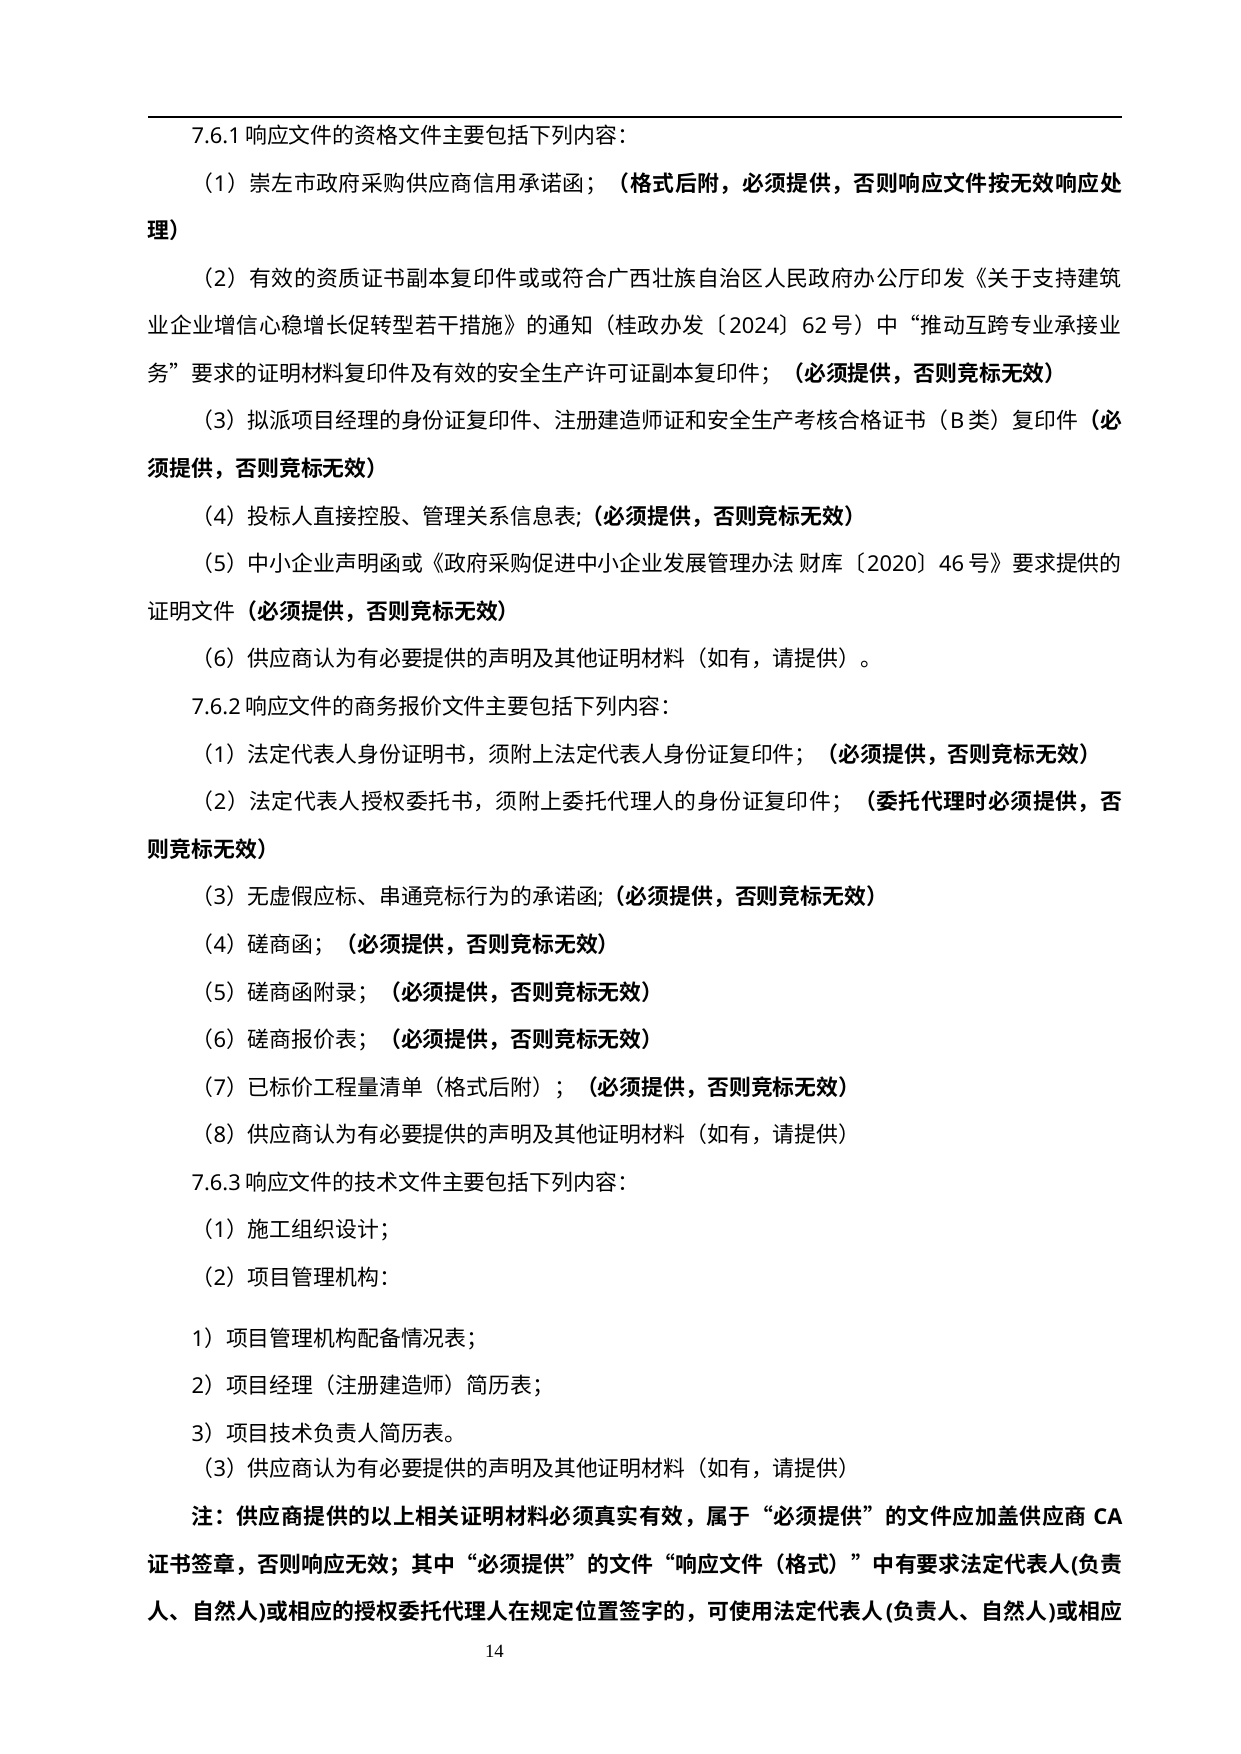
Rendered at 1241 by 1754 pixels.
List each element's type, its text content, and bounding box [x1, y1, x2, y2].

text 7.6.1响应文件的资格文件主要包括下列内容： [148, 118, 1122, 150]
text （1）施工组织设计； [148, 1212, 1122, 1244]
text （1）崇左市政府采购供应商信用承诺函；（格式后附，必须提供，否则响应文件按无效响应处理） [148, 166, 1122, 245]
list （2）法定代表人授权委托书，须附上委托代理人的身份证复印件；（委托代理时必须提供，否则竞标无效） [148, 784, 1122, 863]
text （6）供应商认为有必要提供的声明及其他证明材料（如有，请提供）。 [148, 641, 1122, 673]
text 3）项目技术负责人简历表。 [148, 1403, 1122, 1451]
text （7）已标价工程量清单（格式后附）；（必须提供，否则竞标无效） [148, 1070, 1122, 1101]
text （3）供应商认为有必要提供的声明及其他证明材料（如有，请提供） [148, 1451, 1122, 1483]
text 7.6.2响应文件的商务报价文件主要包括下列内容： [148, 689, 1122, 721]
text （8）供应商认为有必要提供的声明及其他证明材料（如有，请提供） [148, 1117, 1122, 1149]
text （3）拟派项目经理的身份证复印件、注册建造师证和安全生产考核合格证书（B类）复印件（必须提供，否则竞标无效） [148, 403, 1122, 483]
list （1）法定代表人身份证明书，须附上法定代表人身份证复印件；（必须提供，否则竞标无效） [148, 737, 1122, 768]
text （2）项目管理机构： [148, 1260, 1122, 1292]
text 1）项目管理机构配备情况表； [148, 1308, 1122, 1356]
text （5）磋商函附录；（必须提供，否则竞标无效） [148, 974, 1122, 1006]
text （4）投标人直接控股、管理关系信息表;（必须提供，否则竞标无效） [148, 499, 1122, 530]
text （4）磋商函；（必须提供，否则竞标无效） [148, 927, 1122, 959]
text （5）中小企业声明函或《政府采购促进中小企业发展管理办法 财库〔2020〕46号》要求提供的证明文件（必须提供，否则竞标无效） [148, 546, 1122, 626]
text （6）磋商报价表；（必须提供，否则竞标无效） [148, 1022, 1122, 1054]
text （2）有效的资质证书副本复印件或或符合广西壮族自治区人民政府办公厅印发《关于支持建筑业企业增信心稳增长促转型若干措施》的通知（桂政办发〔2024〕62号）中“推动互跨专业承接业务”要求的证明材料复印件及有效的安全生产许可证副本复印件；（必须提供，否则竞标无效） [148, 261, 1122, 388]
list （3）无虚假应标、串通竞标行为的承诺函;（必须提供，否则竞标无效） [148, 879, 1122, 911]
text 7.6.3响应文件的技术文件主要包括下列内容： [148, 1165, 1122, 1197]
text 2）项目经理（注册建造师）简历表； [148, 1356, 1122, 1403]
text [148, 1499, 1122, 1626]
